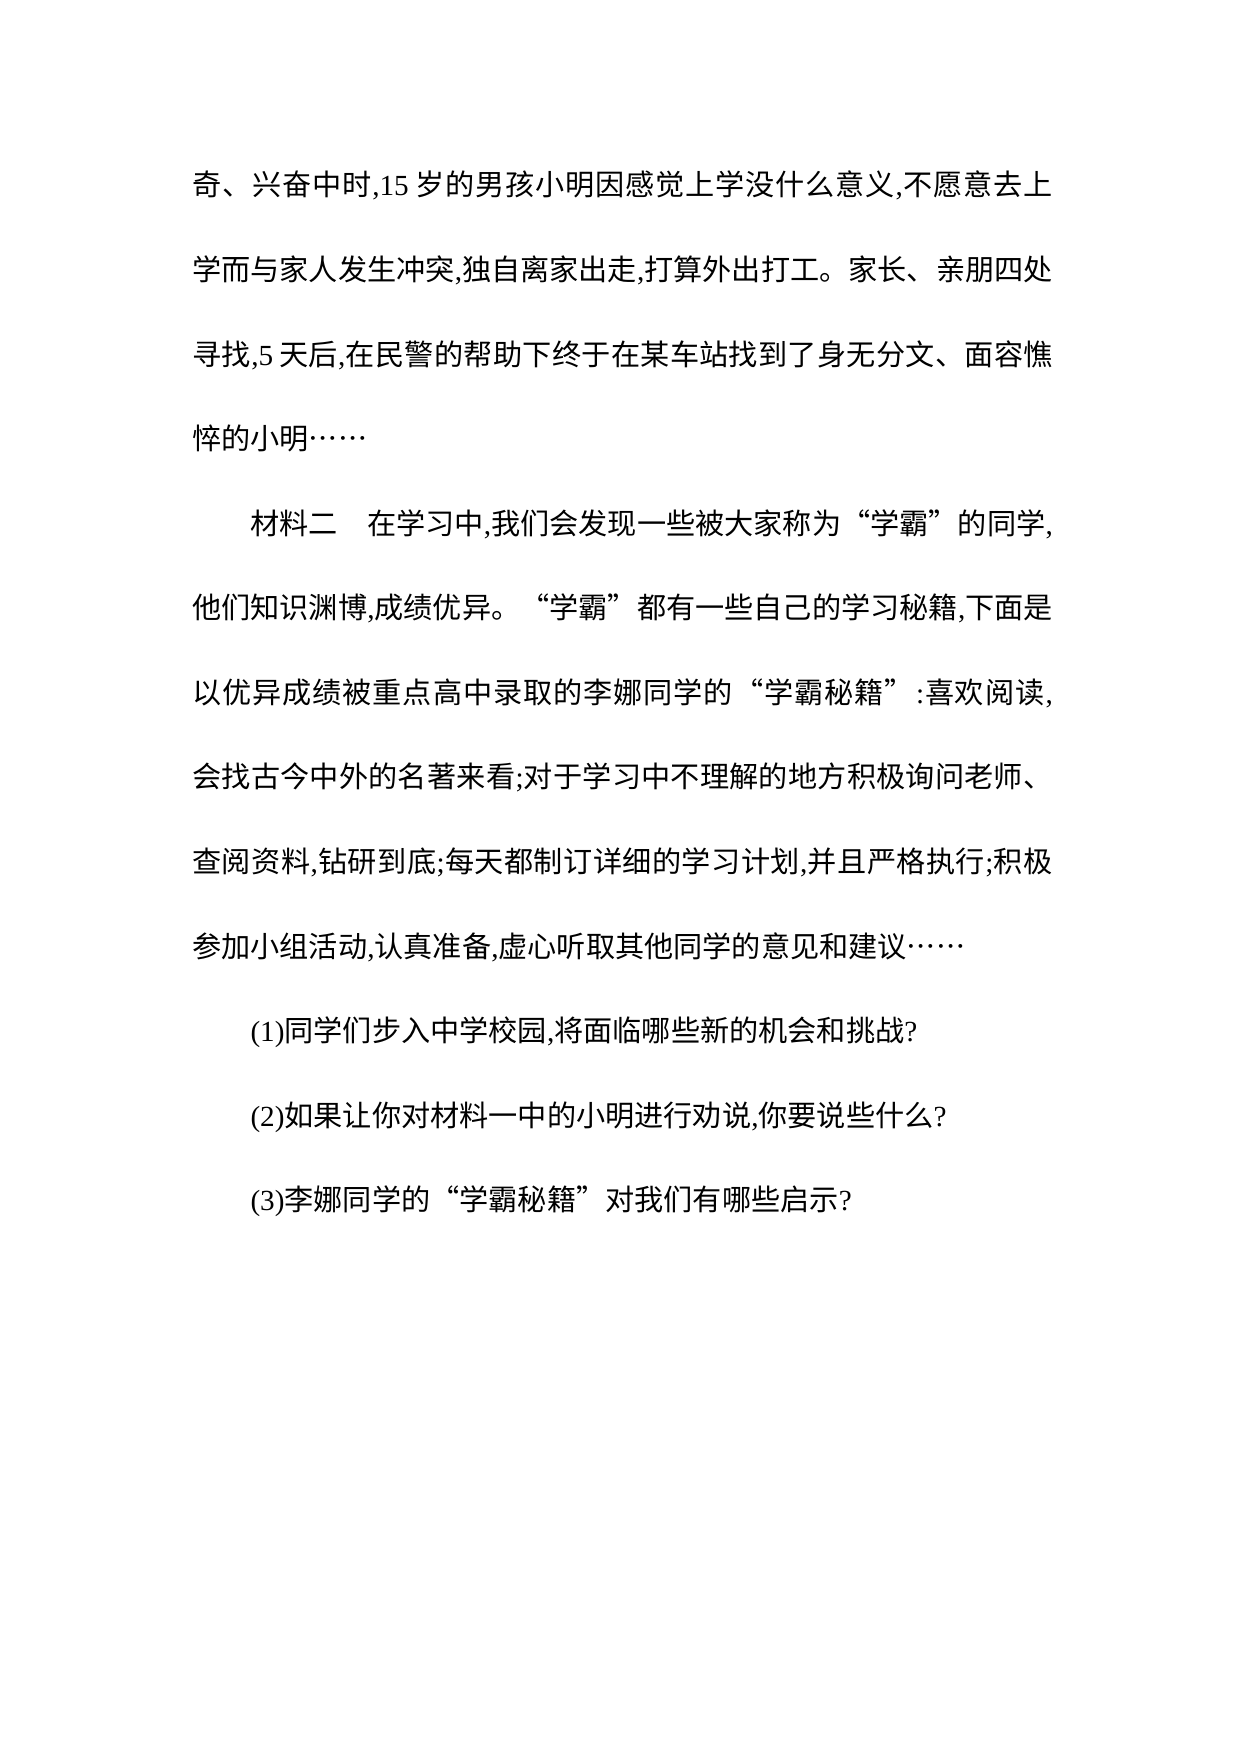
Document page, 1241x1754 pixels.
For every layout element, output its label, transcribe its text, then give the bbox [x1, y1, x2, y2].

text 材料二 在学习中,我们会发现一些被大家称为“学霸”的同学,他们知识渊博,成绩优异。“学霸”都有一些自己的学习秘籍,下面是以优异成绩被重点高中录取的李娜同学的“学霸秘籍”:喜欢阅读,会找古今中外的名著来看;对于学习中不理解的地方积极询问老师、查阅资料,钻研到底;每天都制订详细的学习计划,并且严格执行;积极参加小组活动,认真准备,虚心听取其他同学的意见和建议…… [192, 500, 1053, 966]
text (1)同学们步入中学校园,将面临哪些新的机会和挑战? [192, 1008, 1053, 1050]
text (3)李娜同学的“学霸秘籍”对我们有哪些启示? [192, 1177, 1053, 1219]
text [192, 162, 1053, 458]
text (2)如果让你对材料一中的小明进行劝说,你要说些什么? [192, 1092, 1053, 1135]
